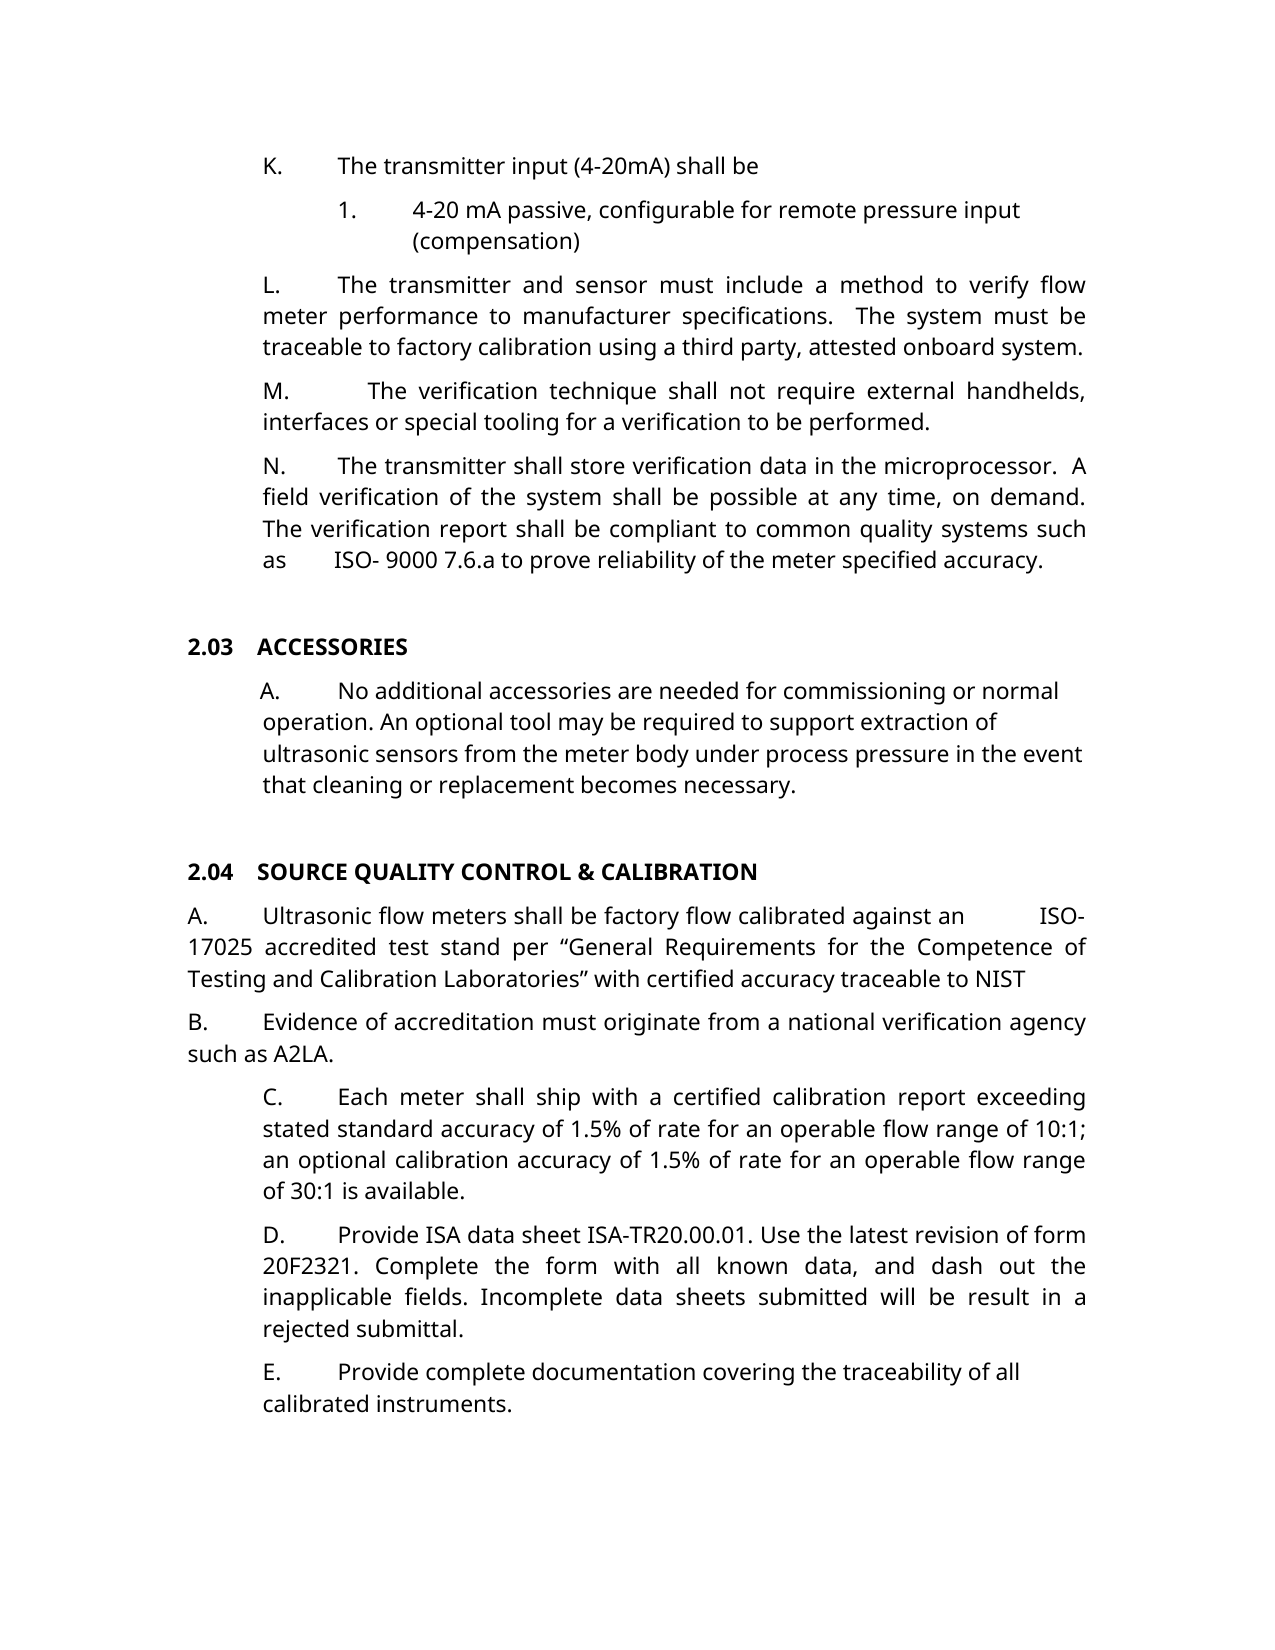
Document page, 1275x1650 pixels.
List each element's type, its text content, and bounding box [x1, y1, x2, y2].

list 2.04 SOURCE QUALITY CONTROL & CALIBRATION [187, 856, 1087, 887]
list E. Provide complete documentation covering the traceability of all calibrated instruments. [187, 1356, 1087, 1419]
text K. The transmitter input (4-20mA) shall be [262, 150, 1087, 181]
list N. The transmitter shall store verification data in the microprocessor. A field verification of the system shall be possible at any time, on demand. The verification report shall be compliant to common quality systems such as ISO- 9000 7.6.a to prove reliability of the meter specified accuracy. [262, 450, 1087, 575]
list C. Each meter shall ship with a certified calibration report exceeding stated standard accuracy of 1.5% of rate for an operable flow range of 10:1; an optional calibration accuracy of 1.5% of rate for an operable flow range of 30:1 is available. [262, 1081, 1087, 1206]
text M. The verification technique shall not require external handhelds, interfaces or special tooling for a verification to be performed. [262, 375, 1087, 437]
list Ultrasonic flow meters shall be factory flow calibrated against an ISO-17025 accredited test stand per “General Requirements for the Competence of Testing and Calibration Laboratories” with certified accuracy traceable to NIST [187, 900, 1087, 994]
list Evidence of accreditation must originate from a national verification agency such as A2LA. [187, 1006, 1087, 1069]
list A. No additional accessories are needed for commissioning or normal operation. An optional tool may be required to support extraction of ultrasonic sensors from the meter body under process pressure in the event that cleaning or replacement becomes necessary. [259, 675, 1087, 800]
text L. The transmitter and sensor must include a method to verify flow meter performance to manufacturer specifications. The system must be traceable to factory calibration using a third party, attested onboard system. [262, 269, 1087, 362]
list 2.03 ACCESSORIES [187, 631, 1087, 662]
text 1. 4-20 mA passive, configurable for remote pressure input (compensation) [337, 194, 1087, 256]
list D. Provide ISA data sheet ISA-TR20.00.01. Use the latest revision of form 20F2321. Complete the form with all known data, and dash out the inapplicable fields. Incomplete data sheets submitted will be result in a rejected submittal. [262, 1219, 1087, 1344]
